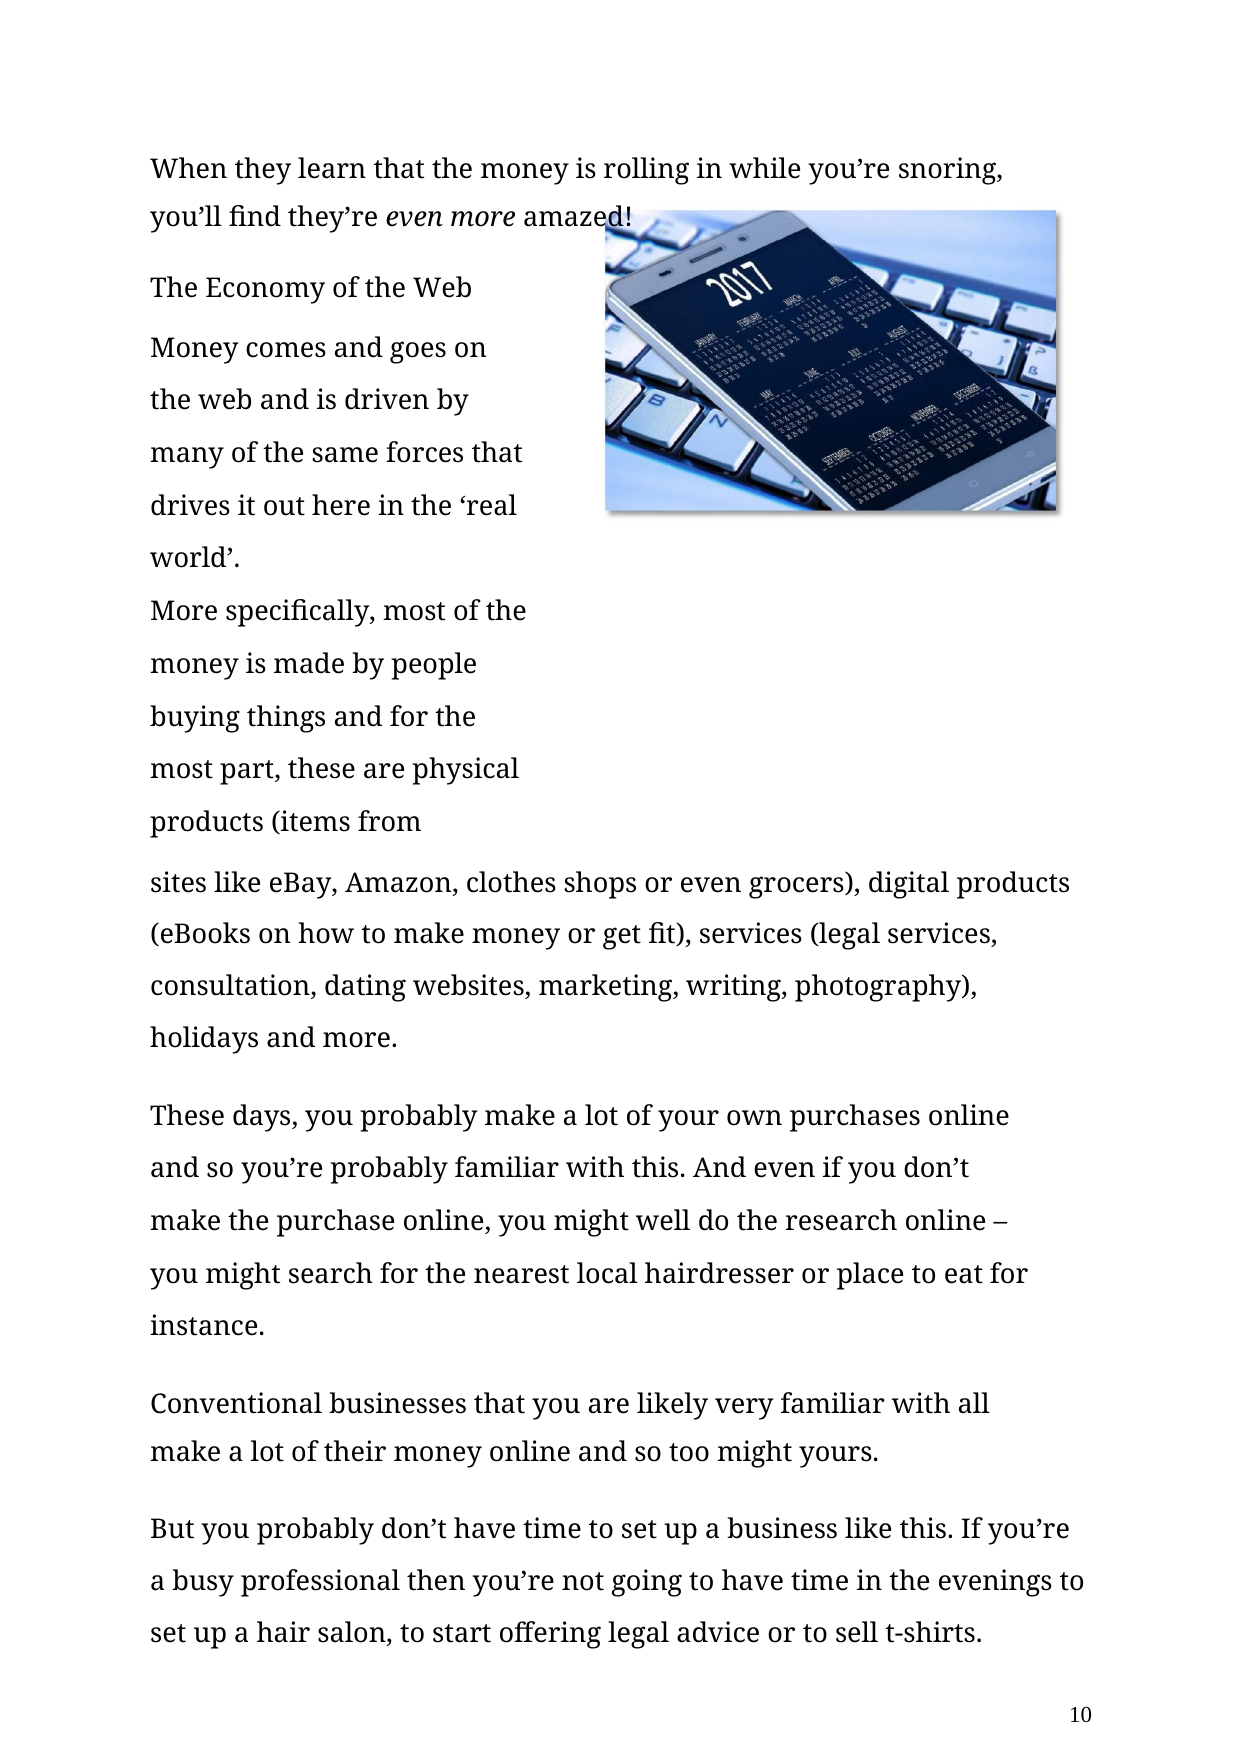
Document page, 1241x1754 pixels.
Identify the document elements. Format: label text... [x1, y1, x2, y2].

text These days, you probably make a lot of your own purchases online and so you’re probably familiar with this. And even if you don’t make the purchase online, you might well do the research online – you might search for the nearest local hairdresser or place to eat for instance. [150, 1096, 1035, 1344]
picture [601, 306, 1067, 522]
text Conventional businesses that you are likely very familiar with all make a lot of their money online and so too might yours. [150, 1384, 1062, 1469]
text When they learn that the money is rolling in while you’re snoring, you’ll find they’re even more amazed! [150, 149, 1071, 234]
text More specifically, most of the money is made by people buying things and for the most part, these are physical products (items from [150, 592, 533, 839]
picture [601, 234, 1067, 269]
text But you probably don’t have time to set up a business like this. If you’re a busy professional then you’re not going to have time in the evenings to set up a hair salon, to start offering legal advice or to sell t-shirts. [150, 1510, 1087, 1650]
text The Economy of the Web [150, 269, 1092, 306]
text sites like eBay, Amazon, clothes shops or even grocers), digital products (eBooks on how to make money or get fit), services (legal services, consultation, dating websites, marketing, writing, photography), holidays and more. [150, 863, 1085, 1055]
text Money comes and goes on the web and is driven by many of the same forces that drives it out here in the ‘real world’. [150, 328, 527, 576]
